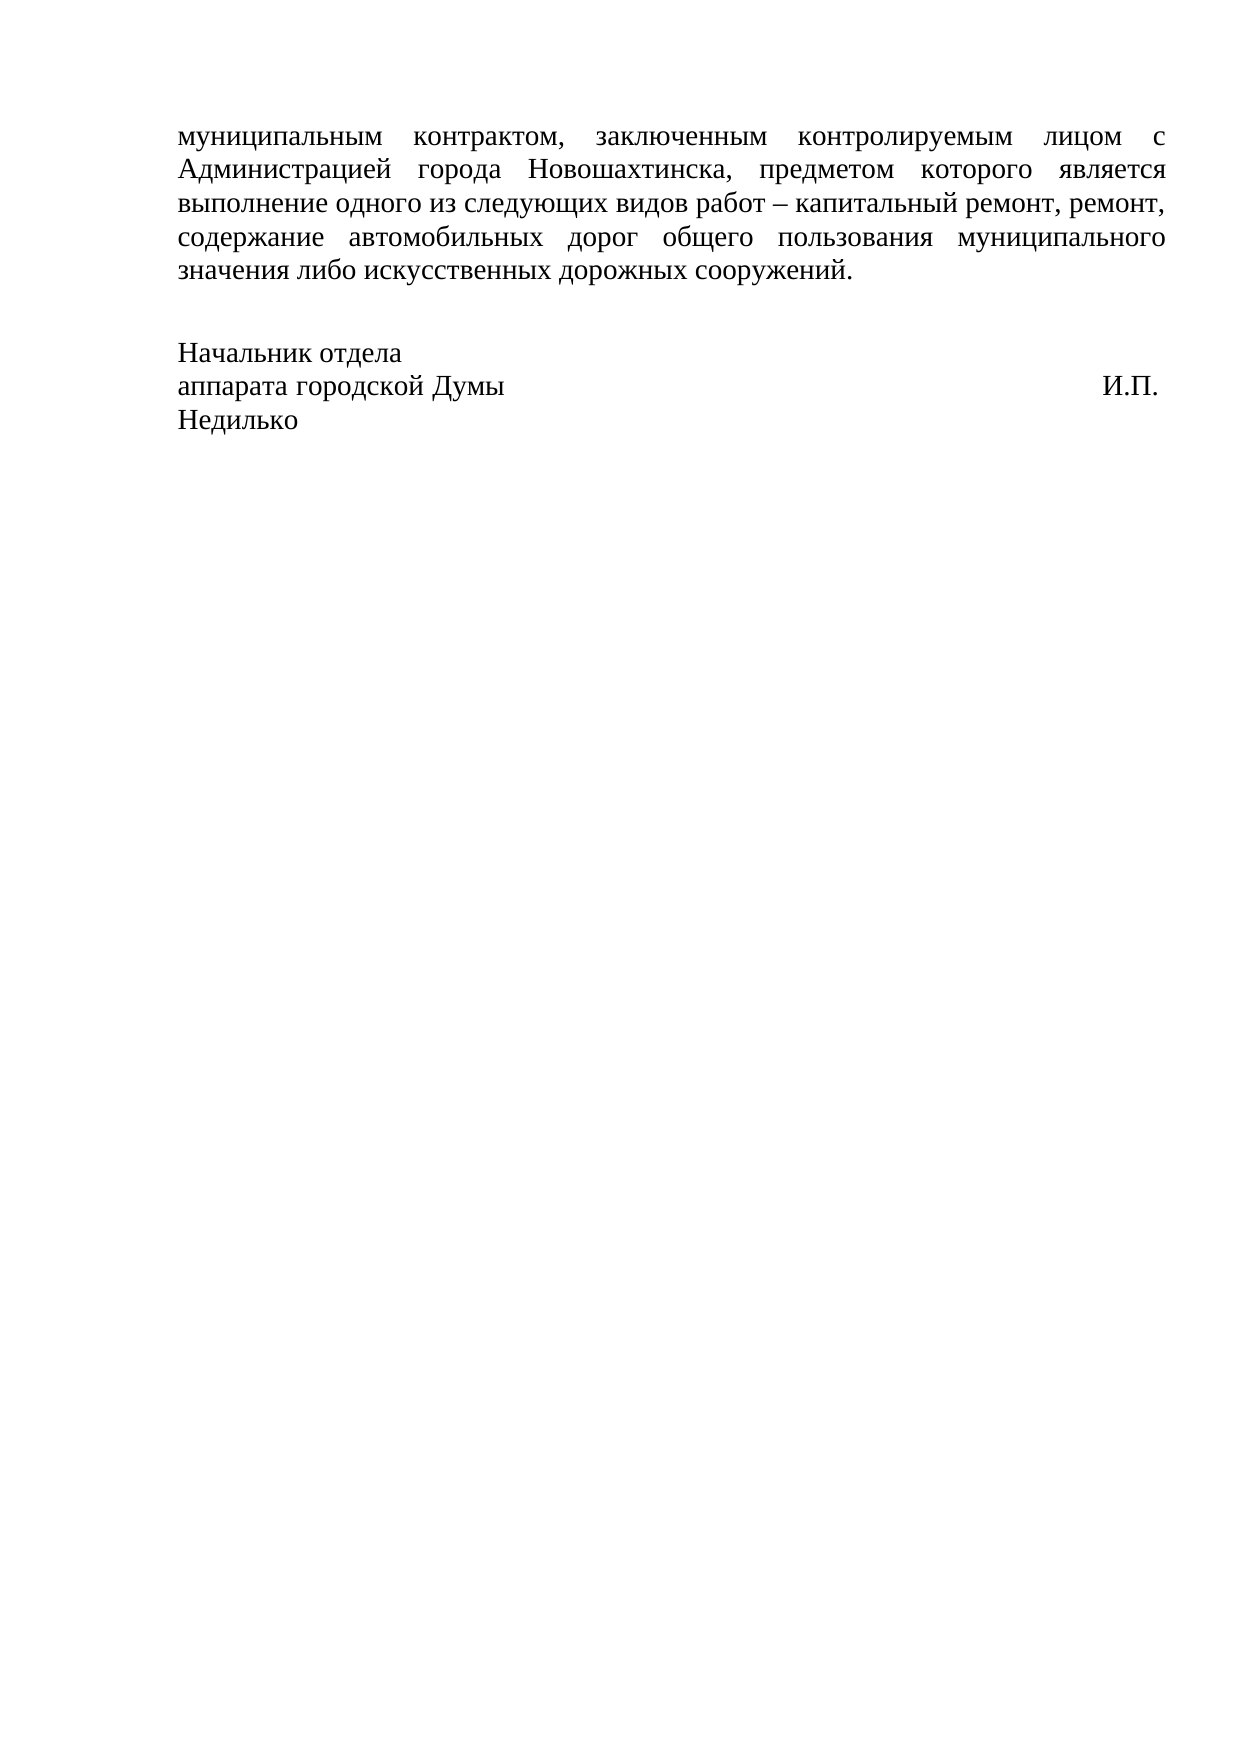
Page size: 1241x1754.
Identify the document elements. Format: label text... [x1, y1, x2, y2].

text Начальник отдела [177, 335, 1167, 368]
text аппарата городской Думы И.П. Недилько [177, 368, 1167, 436]
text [177, 118, 1167, 286]
